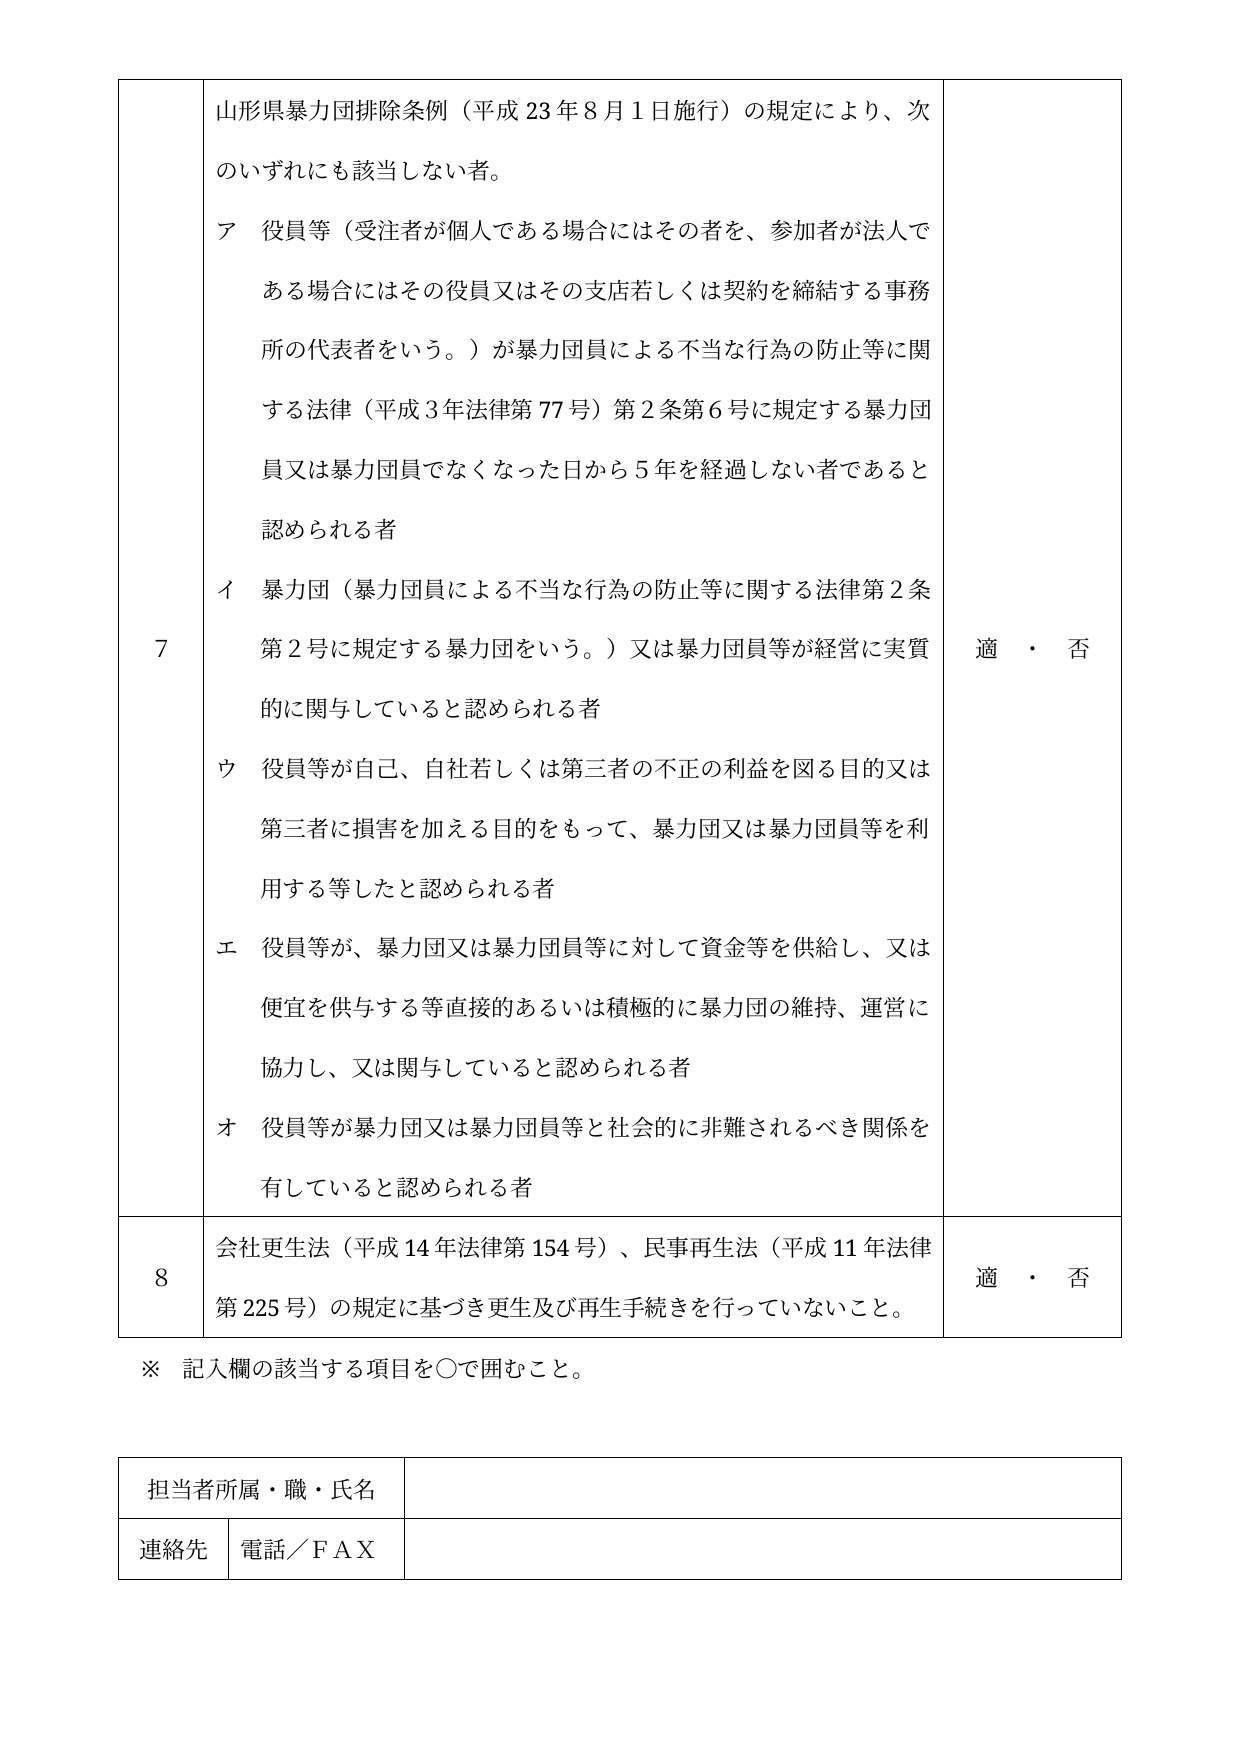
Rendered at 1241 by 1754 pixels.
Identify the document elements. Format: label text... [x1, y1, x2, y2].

table_cell 山形県暴力団排除条例（平成23年８月１日施行）の規定により、次のいずれにも該当しない者。 ア 役員等（受注者が個人である場合にはその者を、参加者が法人である場合にはその役員又はその支店若しくは契約を締結する事務所の代表者をいう。）が暴力団員による不当な行為の防止等に関する法律（平成３年法律第77号）第２条第６号に規定する暴力団員又は暴力団員でなくなった日から５年を経過しない者であると認められる者 イ 暴力団（暴力団員による不当な行為の防止等に関する法律第２条第２号に規定する暴力団をいう。）又は暴力団員等が経営に実質的に関与していると認められる者 ウ 役員等が自己、自社若しくは第三者の不正の利益を図る目的又は第三者に損害を加える目的をもって、暴力団又は暴力団員等を利用する等したと認められる者 エ 役員等が、暴力団又は暴力団員等に対して資金等を供給し、又は便宜を供与する等直接的あるいは積極的に暴力団の維持、運営に協力し、又は関与していると認められる者 オ 役員等が暴力団又は暴力団員等と社会的に非難されるべき関係を有していると認められる者 [204, 80, 943, 1216]
table_cell [405, 1519, 1121, 1579]
table_cell ７ [119, 80, 203, 1216]
text ※ 記入欄の該当する項目を○で囲むこと。 [118, 1338, 1122, 1397]
table_cell ８ [119, 1217, 203, 1337]
table_cell 適 ・ 否 [944, 1217, 1121, 1337]
table_header 担当者所属・職・氏名 [119, 1458, 404, 1518]
table_cell 電話／ＦＡＸ [229, 1519, 404, 1579]
table_header [405, 1458, 1121, 1518]
table_cell 適 ・ 否 [944, 80, 1121, 1216]
table_cell 連絡先 [119, 1519, 228, 1579]
table_cell 会社更生法（平成14年法律第154号）、民事再生法（平成11年法律第225号）の規定に基づき更生及び再生手続きを行っていないこと。 [204, 1217, 943, 1337]
